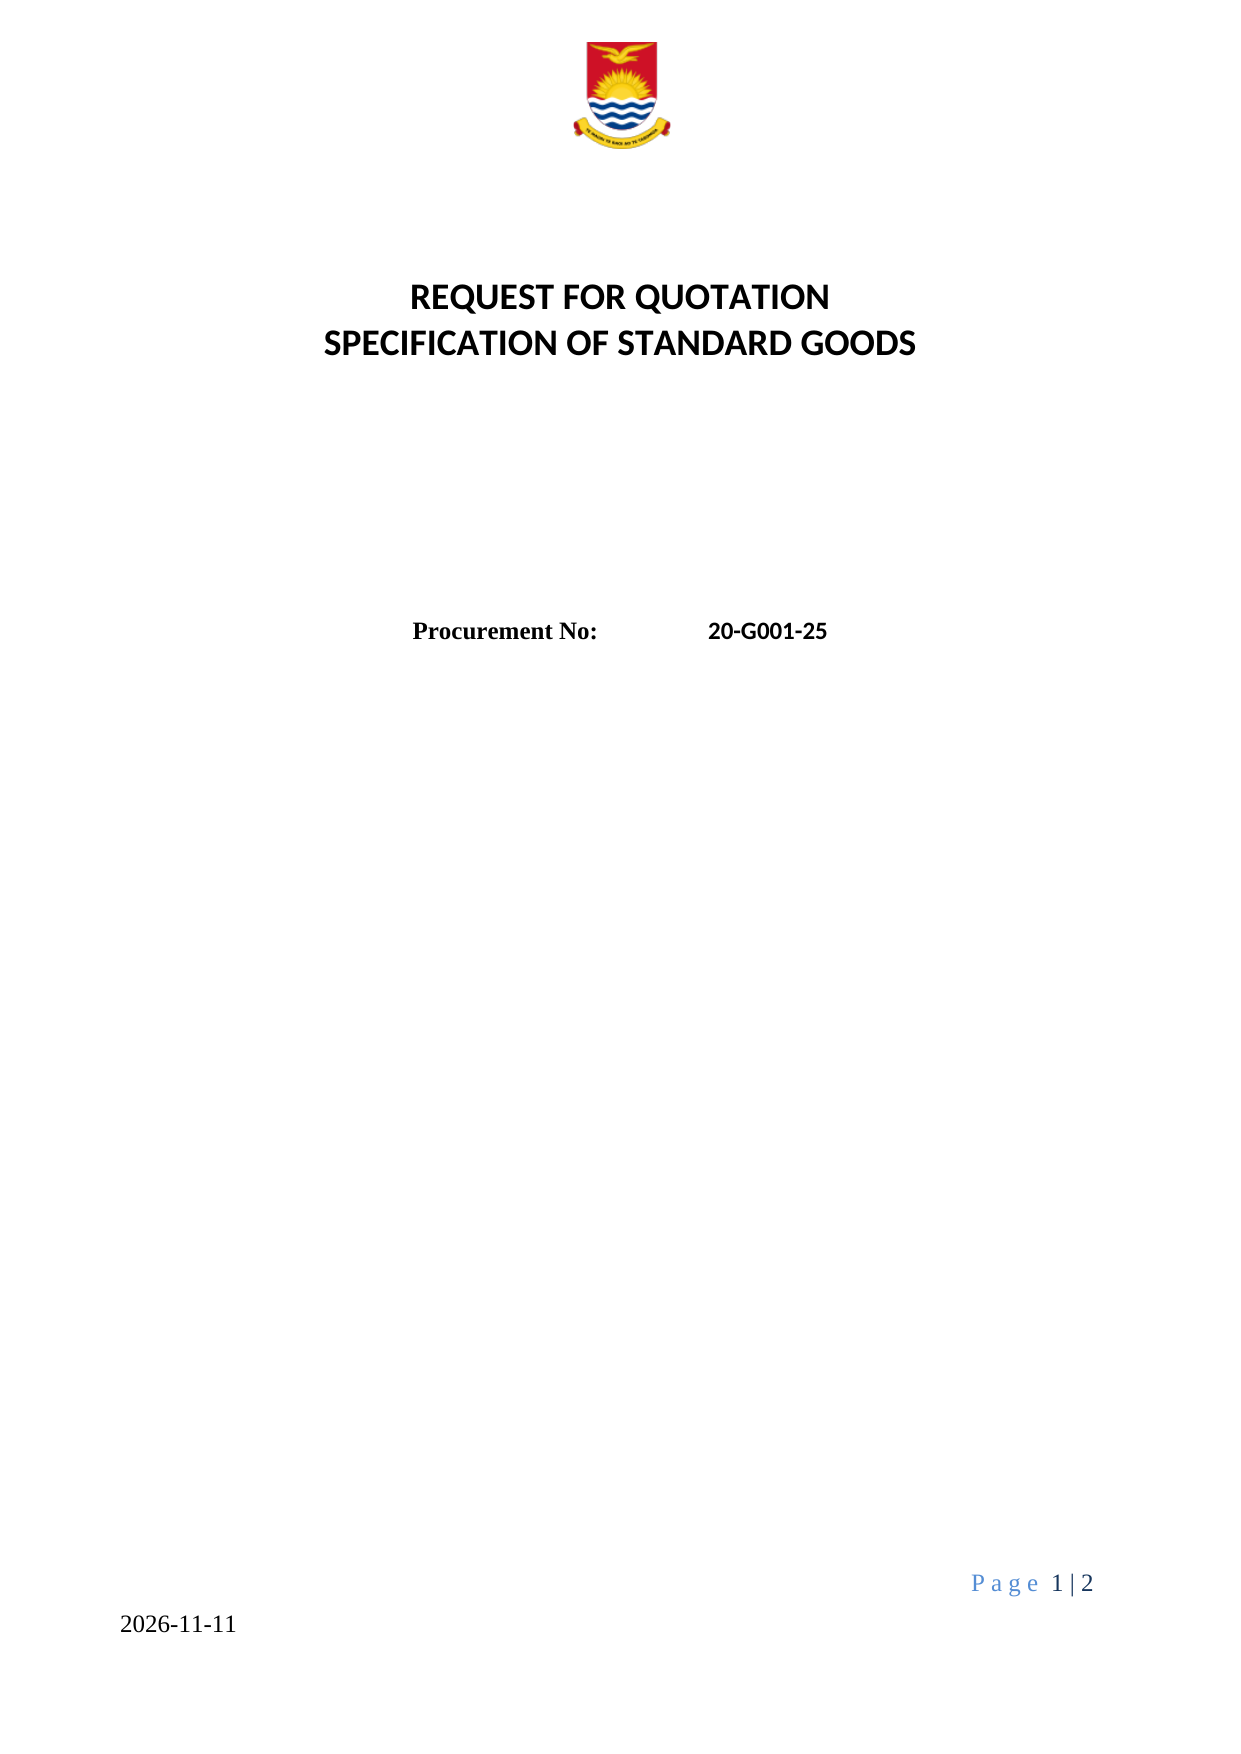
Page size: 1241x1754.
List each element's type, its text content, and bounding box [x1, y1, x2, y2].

text Procurement No: 20-G001-25 [120, 615, 1120, 645]
text REQUEST FOR QUOTATION SPECIFICATION OF STANDARD GOODS [120, 273, 1120, 365]
picture [573, 42, 671, 149]
